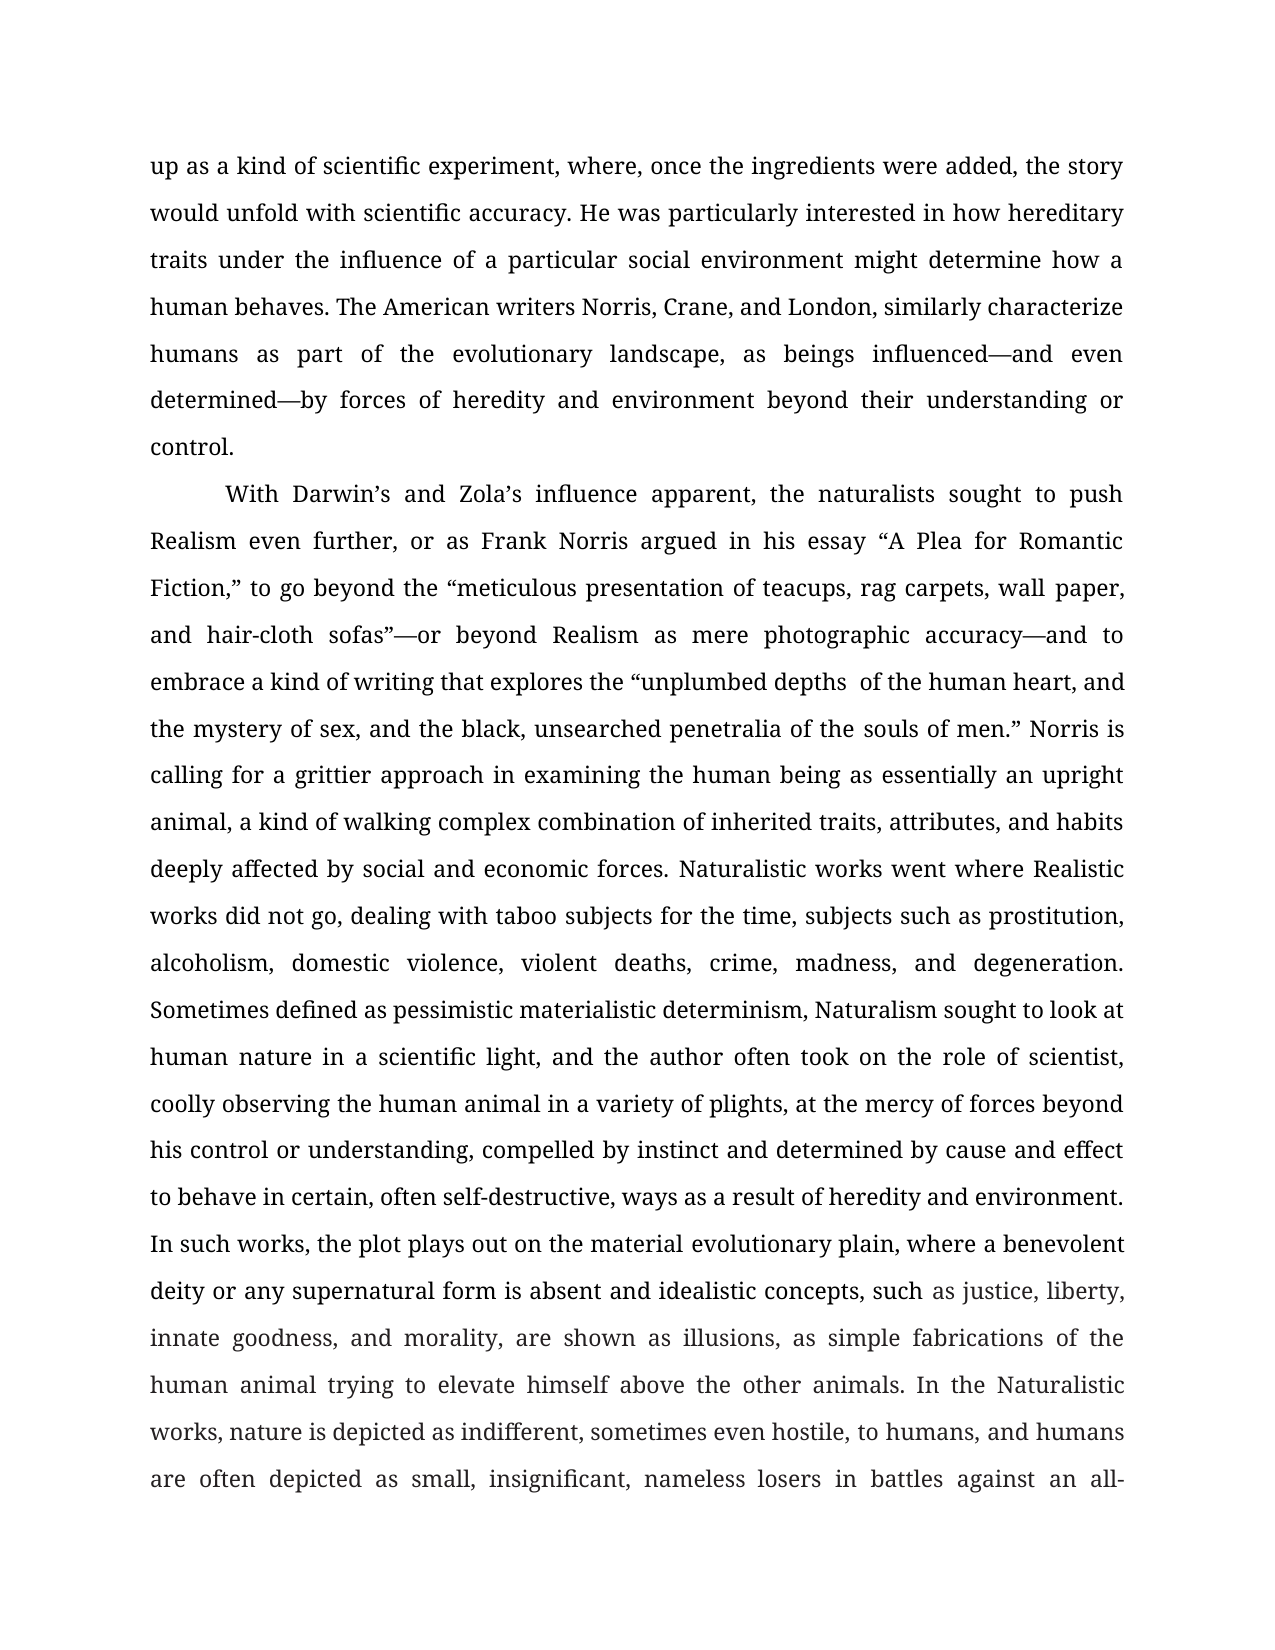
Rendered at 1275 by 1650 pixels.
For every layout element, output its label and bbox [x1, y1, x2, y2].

text [150, 478, 1125, 1494]
text [150, 150, 1125, 462]
